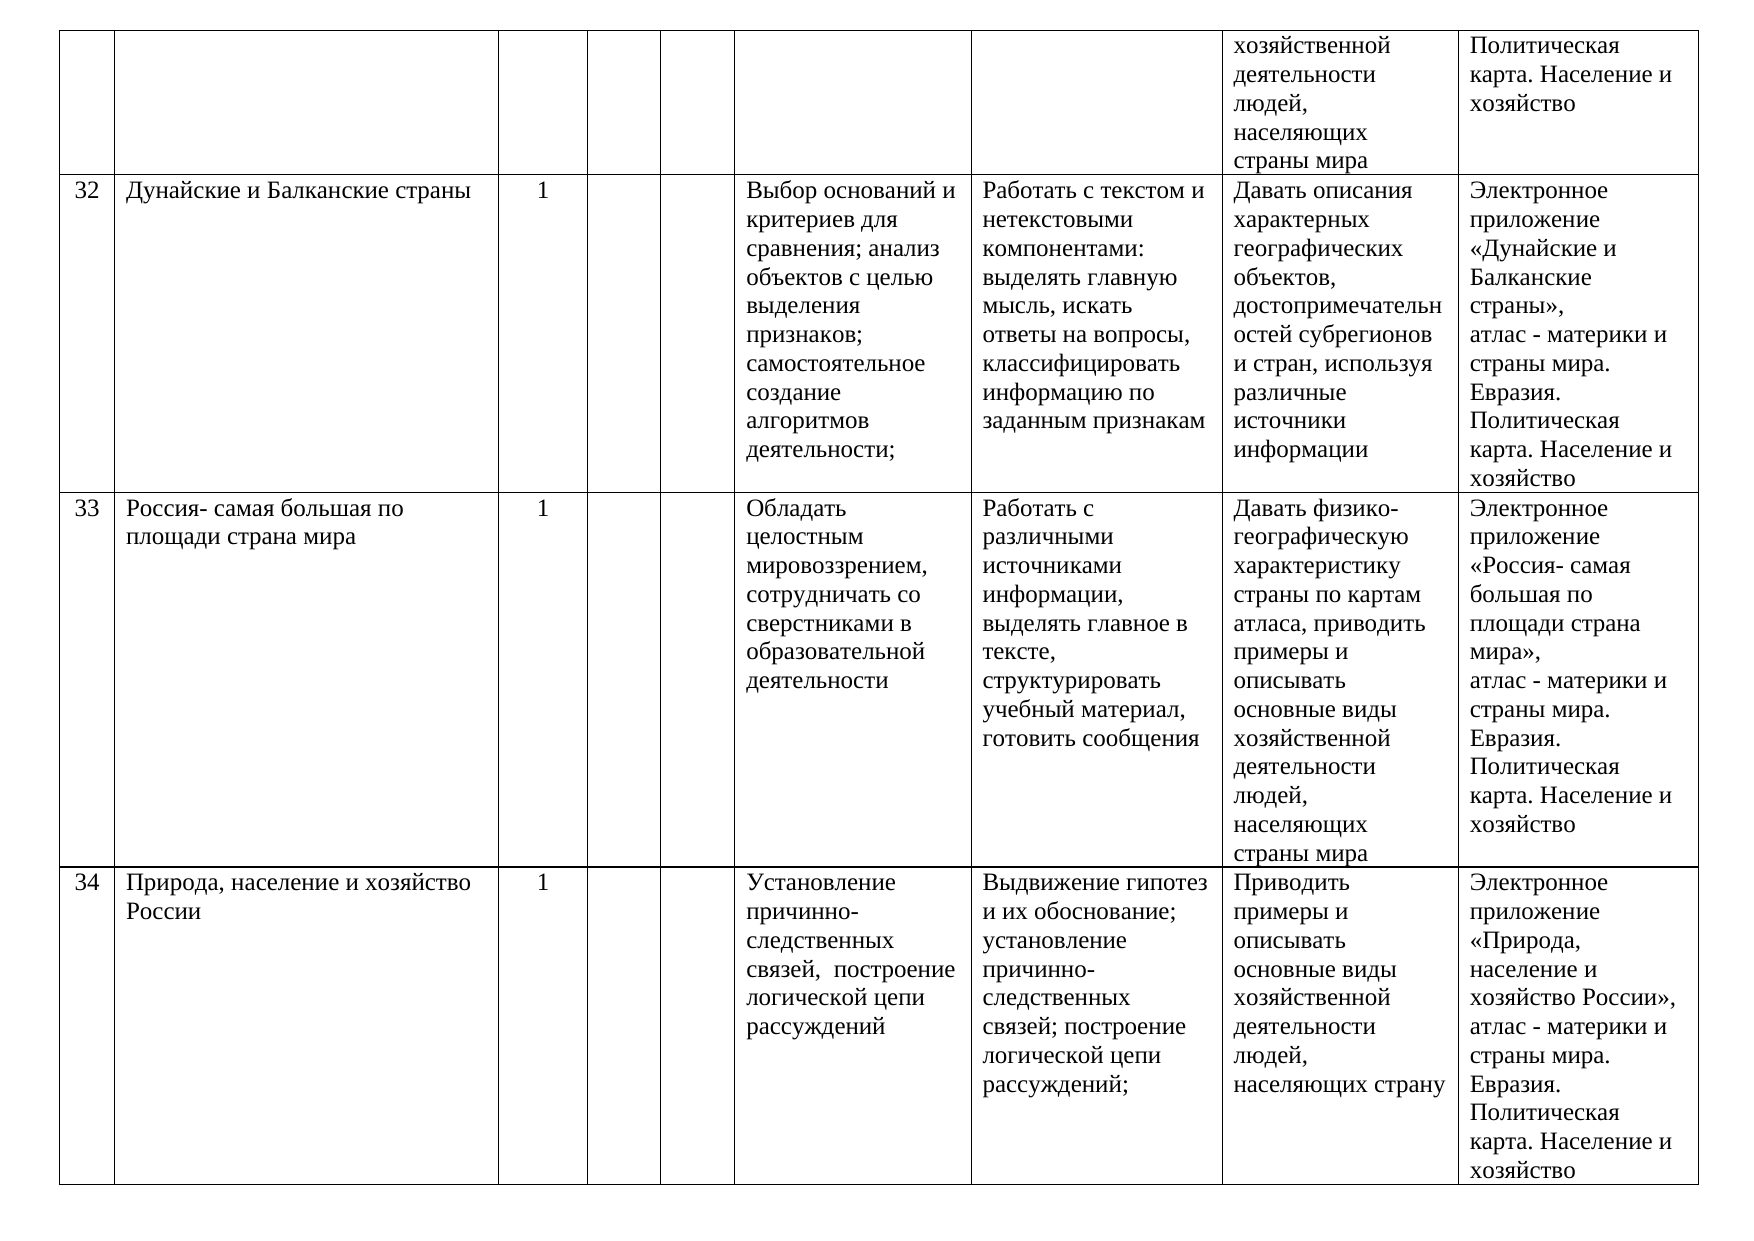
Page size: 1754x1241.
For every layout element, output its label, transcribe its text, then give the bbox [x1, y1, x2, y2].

table_cell 32 [60, 175, 114, 492]
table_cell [1459, 31, 1698, 174]
table_cell [661, 868, 734, 1184]
table_cell Приводить примеры и описывать основные виды хозяйственной деятельности людей, населяющих страну [1223, 868, 1458, 1184]
table_cell Электронное приложение «Природа, население и хозяйство России», атлас - материки и страны мира. Евразия. Политическая карта. Население и хозяйство [1459, 868, 1698, 1184]
table_cell 33 [60, 493, 114, 866]
table_cell Обладать целостным мировоззрением, сотрудничать со сверстниками в образовательной деятельности [735, 493, 971, 866]
table_cell [661, 175, 734, 492]
table_cell Дунайские и Балканские страны [115, 175, 498, 492]
table_cell [661, 493, 734, 866]
table_cell 1 [499, 493, 587, 866]
table_cell Электронное приложение «Россия- самая большая по площади страна мира», атлас - материки и страны мира. Евразия. Политическая карта. Население и хозяйство [1459, 493, 1698, 866]
table_cell Работать с различными источниками информации, выделять главное в тексте, структурировать учебный материал, готовить сообщения [972, 493, 1222, 866]
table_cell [735, 31, 971, 174]
table_cell 1 [499, 31, 587, 174]
table_cell 31 [60, 31, 114, 174]
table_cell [972, 31, 1222, 174]
table_cell [588, 493, 660, 866]
table_cell 34 [60, 868, 114, 1184]
table_cell Установление причинно-следственных связей, построение логической цепи рассуждений [735, 868, 971, 1184]
table_cell [588, 31, 660, 174]
table_cell [588, 868, 660, 1184]
table_cell Электронное приложение «Дунайские и Балканские страны», атлас - материки и страны мира. Евразия. Политическая карта. Население и хозяйство [1459, 175, 1698, 492]
table_cell 1 [499, 868, 587, 1184]
table_cell Россия- самая большая по площади страна мира [115, 493, 498, 866]
table_cell Работать с текстом и нетекстовыми компонентами: выделять главную мысль, искать ответы на вопросы, классифицировать информацию по заданным признакам [972, 175, 1222, 492]
table_cell Выдвижение гипотез и их обоснование; установление причинно-следственных связей; построение логической цепи рассуждений; [972, 868, 1222, 1184]
table_cell Давать описания характерных географических объектов, достопримечательностей субрегионов и стран, используя различные источники информации [1223, 175, 1458, 492]
table_cell [588, 175, 660, 492]
table_cell 1 [499, 175, 587, 492]
table_cell Выбор оснований и критериев для сравнения; анализ объектов с целью выделения признаков; самостоятельное создание алгоритмов деятельности; [735, 175, 971, 492]
table_cell [661, 31, 734, 174]
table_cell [1223, 31, 1458, 174]
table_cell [115, 31, 498, 174]
table_cell Природа, население и хозяйство России [115, 868, 498, 1184]
